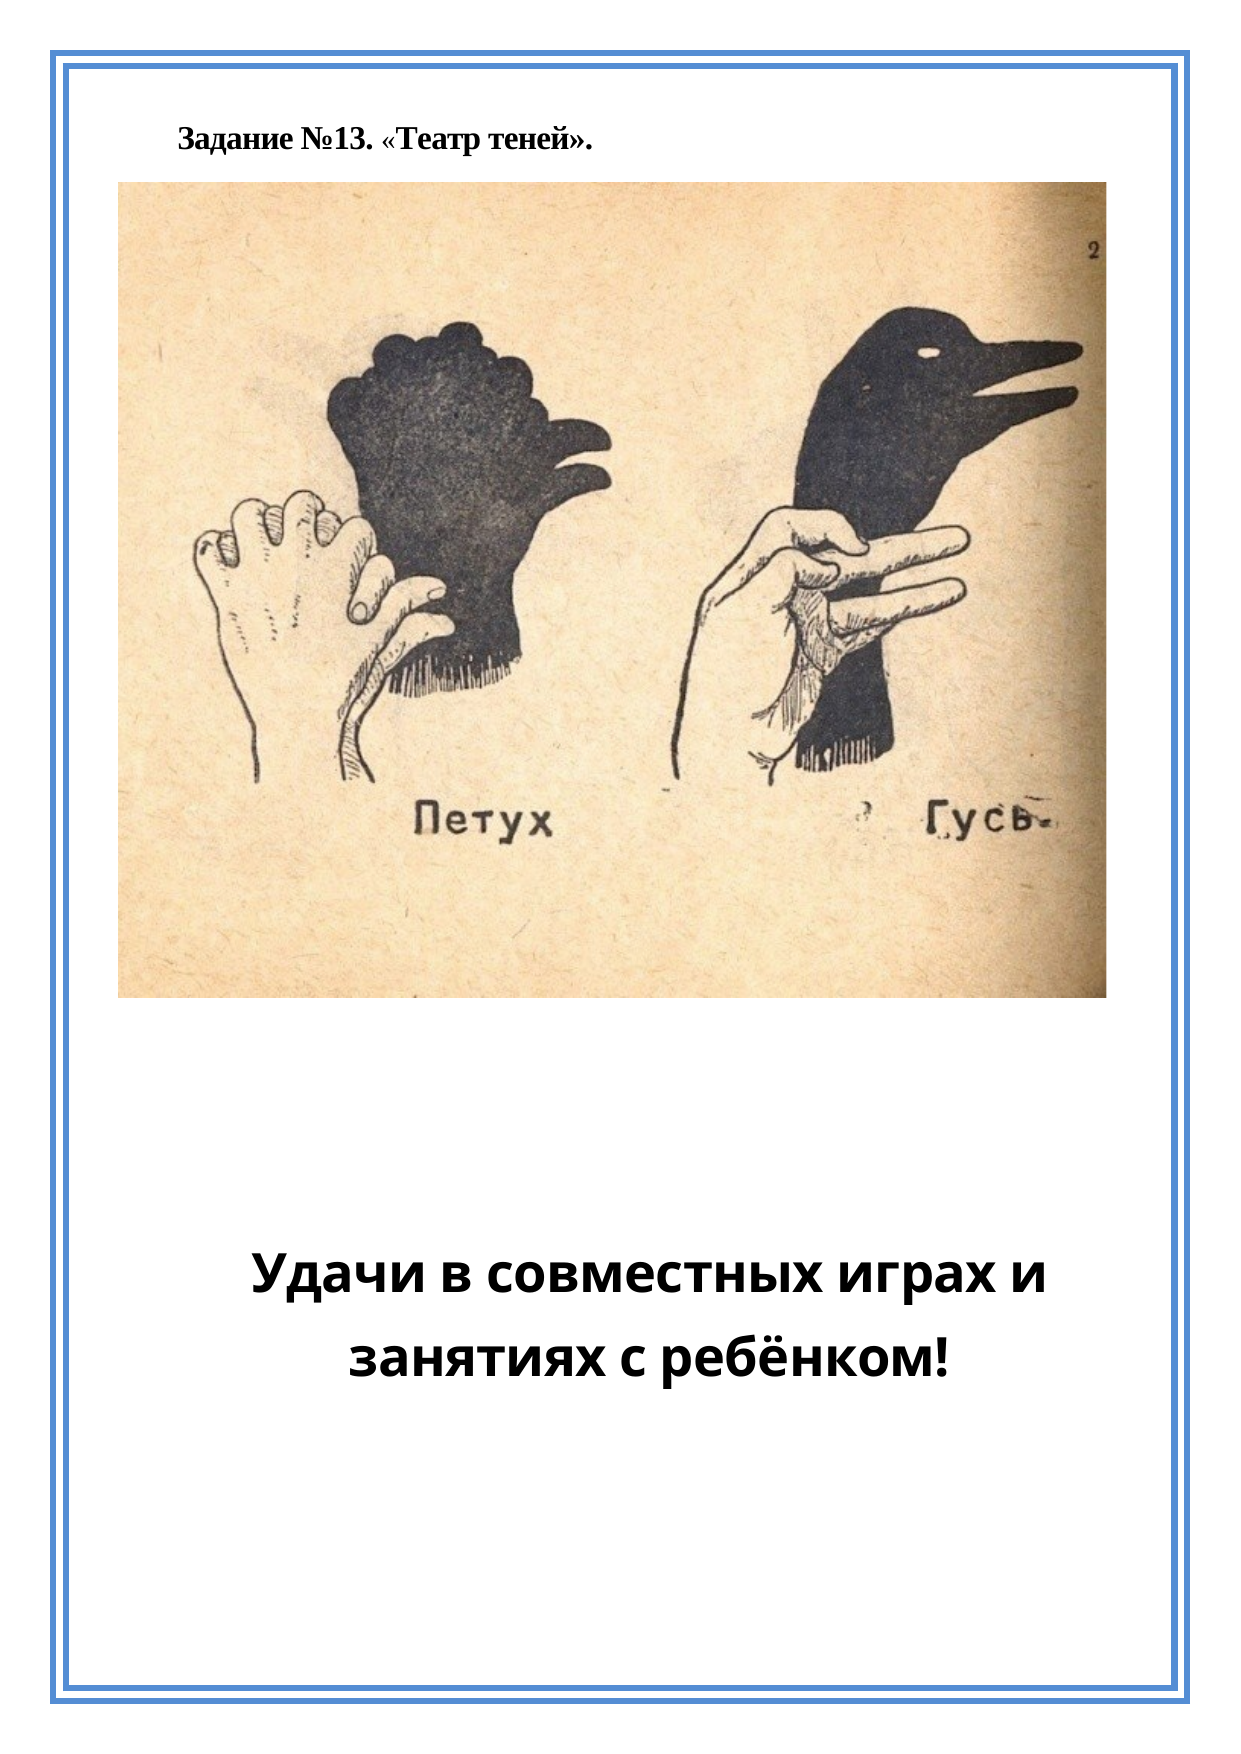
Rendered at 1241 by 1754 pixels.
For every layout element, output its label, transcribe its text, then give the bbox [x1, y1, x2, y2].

text Задание №13. «Театр теней». [177, 118, 1152, 156]
picture [118, 182, 1107, 998]
text Удачи в совместных играх и занятиях с ребёнком! [147, 1234, 1152, 1393]
